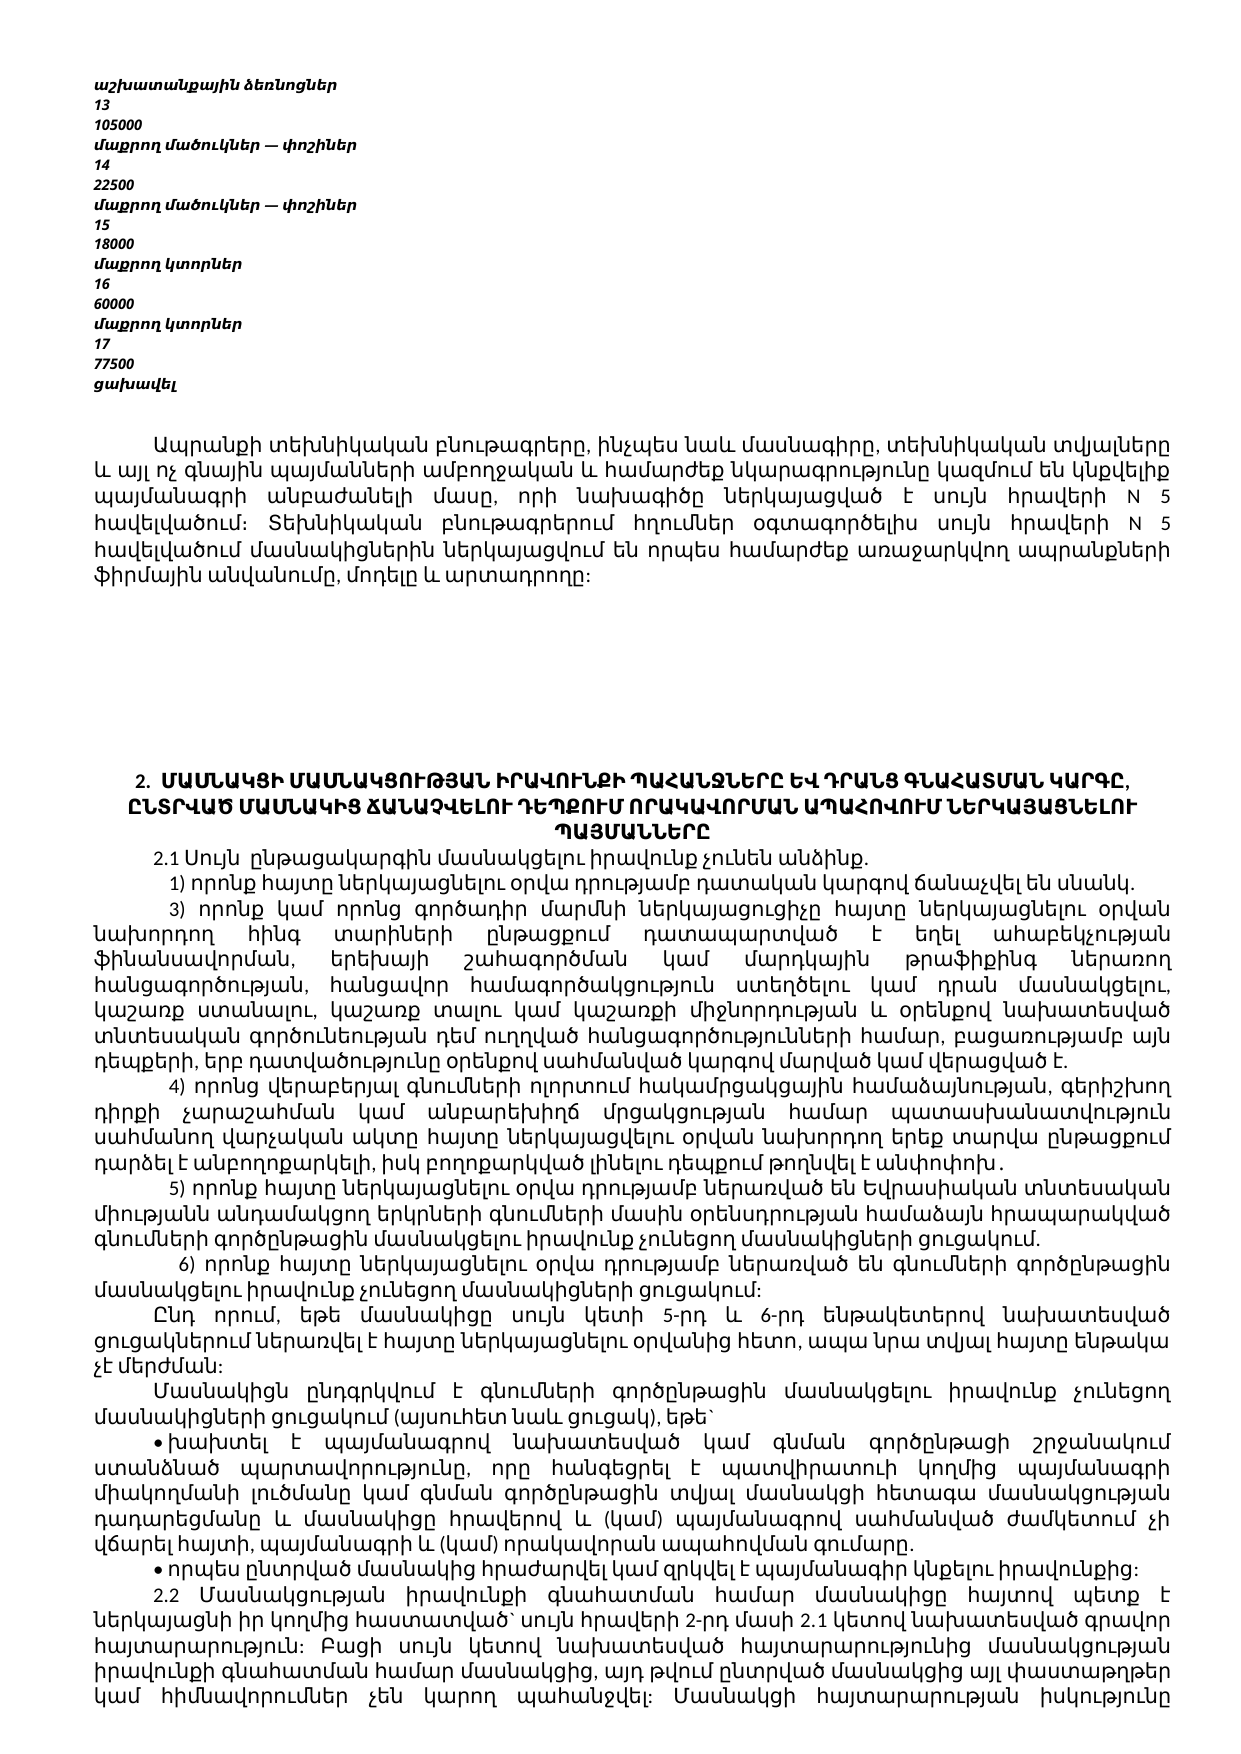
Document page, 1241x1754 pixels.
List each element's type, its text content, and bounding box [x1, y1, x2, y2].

text • որպես ընտրված մասնակից հրաժարվել կամ զրկվել է պայմանագիր կնքելու իրավունքից: [94, 1557, 1171, 1582]
text 2. ՄԱՍՆԱԿՑԻ ՄԱՍՆԱԿՑՈՒԹՅԱՆ ԻՐԱՎՈՒՆՔԻ ՊԱՀԱՆՋՆԵՐԸ ԵՎ ԴՐԱՆՑ ԳՆԱՀԱՏՄԱՆ ԿԱՐԳԸ, ԸՆՏՐՎԱԾ ՄԱՍՆԱԿԻՑ ՃԱՆԱՉՎԵԼՈՒ ԴԵՊՔՈՒՄ ՈՐԱԿԱՎՈՐՄԱՆ ԱՊԱՀՈՎՈՒՄ ՆԵՐԿԱՅԱՑՆԵԼՈՒ ՊԱՅՄԱՆՆԵՐԸ [94, 769, 1171, 845]
text 2.1 Սույն ընթացակարգին մասնակցելու իրավունք չունեն անձինք. [94, 845, 1171, 870]
text 1) որոնք հայտը ներկայացնելու օրվա դրությամբ դատական կարգով ճանաչվել են սնանկ. [94, 870, 1171, 896]
text 3) որոնք կամ որոնց գործադիր մարմնի ներկայացուցիչը հայտը ներկայացնելու օրվան նախորդող հինգ տարիների ընթացքում դատապարտված է եղել ահաբեկչության ֆինանսավորման, երեխայի շահագործման կամ մարդկային թրաֆիքինգ ներառող հանցագործության, հանցավոր համագործակցություն ստեղծելու կամ դրան մասնակցելու, կաշառք ստանալու, կաշառք տալու կամ կաշառքի միջնորդության և օրենքով նախատեսված տնտեսական գործունեության դեմ ուղղված հանցագործությունների համար, բացառությամբ այն դեպքերի, երբ դատվածությունը օրենքով սահմանված կարգով մարված կամ վերացված է. [94, 896, 1171, 1074]
text 6) որոնք հայտը ներկայացնելու օրվա դրությամբ ներառված են գնումների գործընթացին մասնակցելու իրավունք չունեցող մասնակիցների ցուցակում: [94, 1252, 1171, 1302]
text 5) որոնք հայտը ներկայացնելու օրվա դրությամբ ներառված են Եվրասիական տնտեսական միությանն անդամակցող երկրների գնումների մասին օրենսդրության համաձայն հրապարակված գնումների գործընթացին մասնակցելու իրավունք չունեցող մասնակիցների ցուցակում. [94, 1175, 1171, 1252]
text Ապրանքի տեխնիկական բնութագրերը, ինչպես նաև մասնագիրը, տեխնիկական տվյալները և այլ ոչ գնային պայմանների ամբողջական և համարժեք նկարագրությունը կազմում են կնքվելիք պայմանագրի անբաժանելի մասը, որի նախագիծը ներկայացված է սույն հրավերի N 5 հավելվածում։ Տեխնիկական բնութագրերում հղումներ օգտագործելիս սույն հրավերի N 5 հավելվածում մասնակիցներին ներկայացվում են որպես համարժեք առաջարկվող ապրանքների ֆիրմային անվանումը, մոդելը և արտադրողը: [94, 432, 1171, 588]
text 4) որոնց վերաբերյալ գնումների ոլորտում հակամրցակցային համաձայնության, գերիշխող դիրքի չարաշահման կամ անբարեխիղճ մրցակցության համար պատասխանատվություն սահմանող վարչական ակտը հայտը ներկայացվելու օրվան նախորդող երեք տարվա ընթացքում դարձել է անբողոքարկելի, իսկ բողոքարկված լինելու դեպքում թողնվել է անփոփոխ․ [94, 1074, 1171, 1175]
text Մասնակիցն ընդգրկվում է գնումների գործընթացին մասնակցելու իրավունք չունեցող մասնակիցների ցուցակում (այսուհետ նաև ցուցակ), եթե` [94, 1379, 1171, 1429]
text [94, 1582, 1171, 1709]
text Ընդ որում, եթե մասնակիցը սույն կետի 5-րդ և 6-րդ ենթակետերով նախատեսված ցուցակներում ներառվել է հայտը ներկայացնելու օրվանից հետո, ապա նրա տվյալ հայտը ենթակա չէ մերժման: [94, 1302, 1171, 1379]
text • խախտել է պայմանագրով նախատեսված կամ գնման գործընթացի շրջանակում ստանձնած պարտավորությունը, որը հանգեցրել է պատվիրատուի կողմից պայմանագրի միակողմանի լուծմանը կամ գնման գործընթացին տվյալ մասնակցի հետագա մասնակցության դադարեցմանը և մասնակիցը հրավերով և (կամ) պայմանագրով սահմանված ժամկետում չի վճարել հայտի, պայմանագրի և (կամ) որակավորան ապահովման գումարը. [94, 1429, 1171, 1557]
